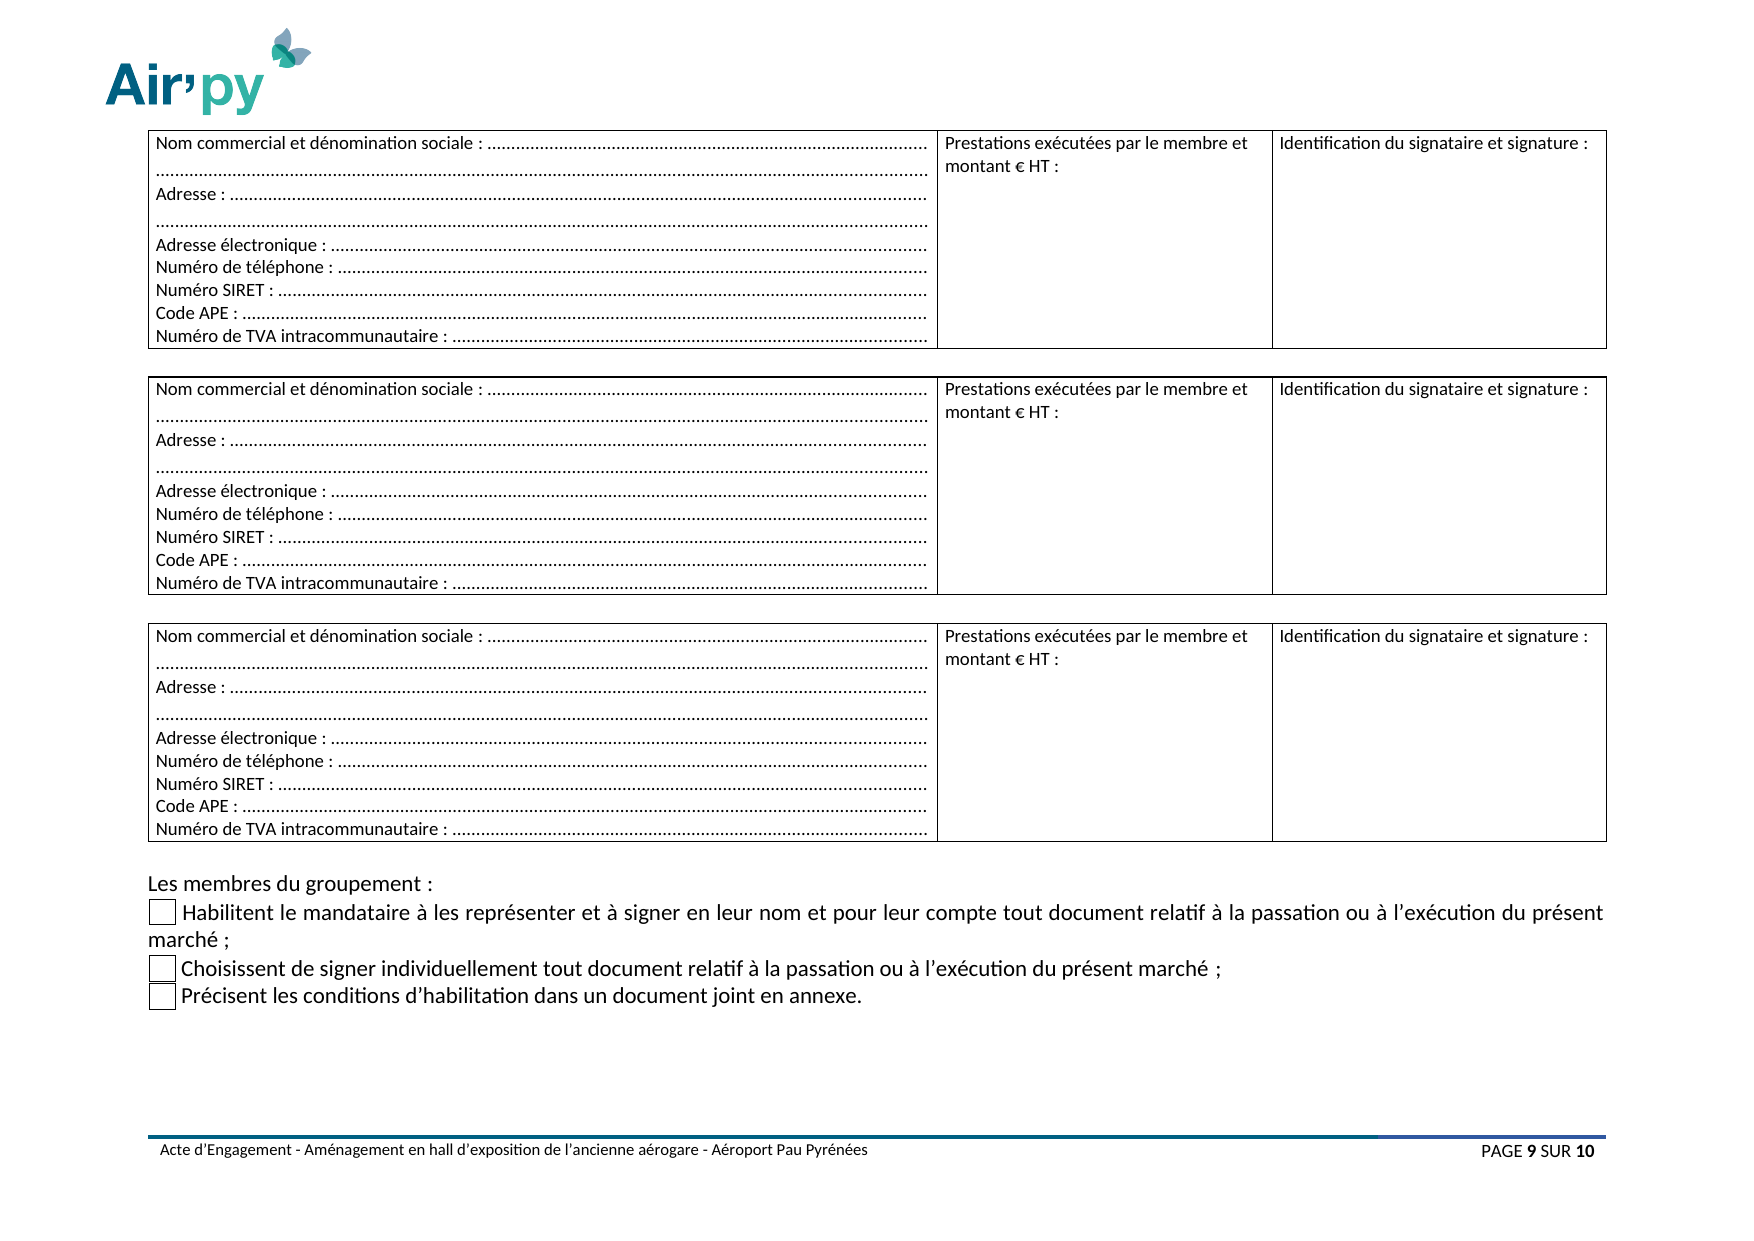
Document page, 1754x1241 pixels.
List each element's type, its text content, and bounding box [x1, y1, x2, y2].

picture [55, 21, 317, 146]
text Les membres du groupement : [148, 869, 1606, 898]
table_header Identification du signataire et signature : [1273, 131, 1606, 347]
table_header Nom commercial et dénomination sociale : Adresse : Adresse électronique : Numéro de téléphone : Numéro SIRET : Code APE : Numéro de TVA intracommunautaire : [149, 378, 937, 594]
table_header Prestations exécutées par le membre et montant € HT : [938, 624, 1272, 841]
table_header Identification du signataire et signature : [1273, 378, 1606, 594]
table_header Prestations exécutées par le membre et montant € HT : [938, 131, 1272, 347]
table_header Identification du signataire et signature : [1273, 624, 1606, 841]
table_header Nom commercial et dénomination sociale : Adresse : Adresse électronique : Numéro de téléphone : Numéro SIRET : Code APE : Numéro de TVA intracommunautaire : [149, 131, 937, 347]
table_header Nom commercial et dénomination sociale : Adresse : Adresse électronique : Numéro de téléphone : Numéro SIRET : Code APE : Numéro de TVA intracommunautaire : [149, 624, 937, 841]
text Choisissent de signer individuellement tout document relatif à la passation ou à l’exécution du présent marché ; [148, 954, 1606, 982]
text Habilitent le mandataire à les représenter et à signer en leur nom et pour leur compte tout document relatif à la passation ou à l’exécution du présent marché ; [148, 898, 1606, 954]
text Précisent les conditions d’habilitation dans un document joint en annexe. [148, 982, 1606, 1010]
table_header Prestations exécutées par le membre et montant € HT : [938, 378, 1272, 594]
